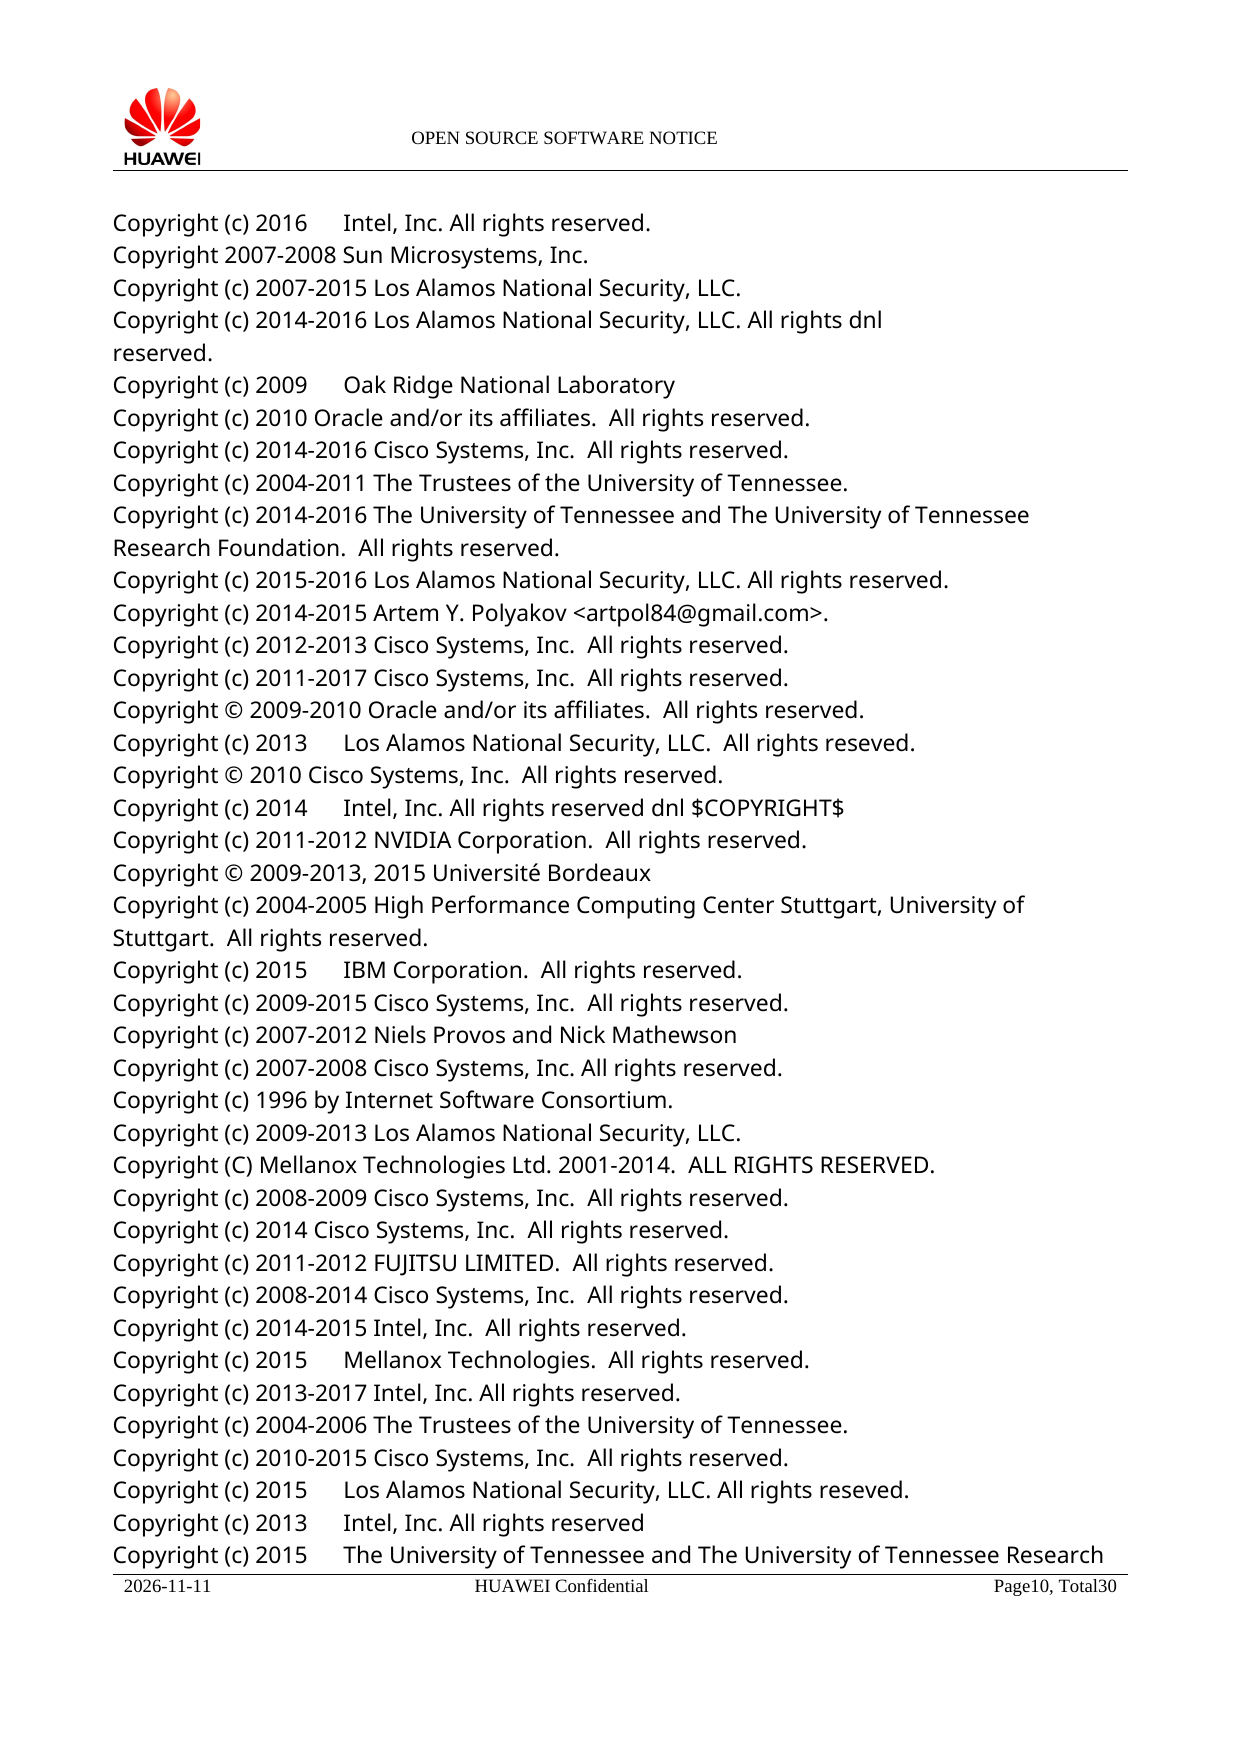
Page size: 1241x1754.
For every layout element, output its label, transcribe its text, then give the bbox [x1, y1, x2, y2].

picture [124, 88, 201, 165]
